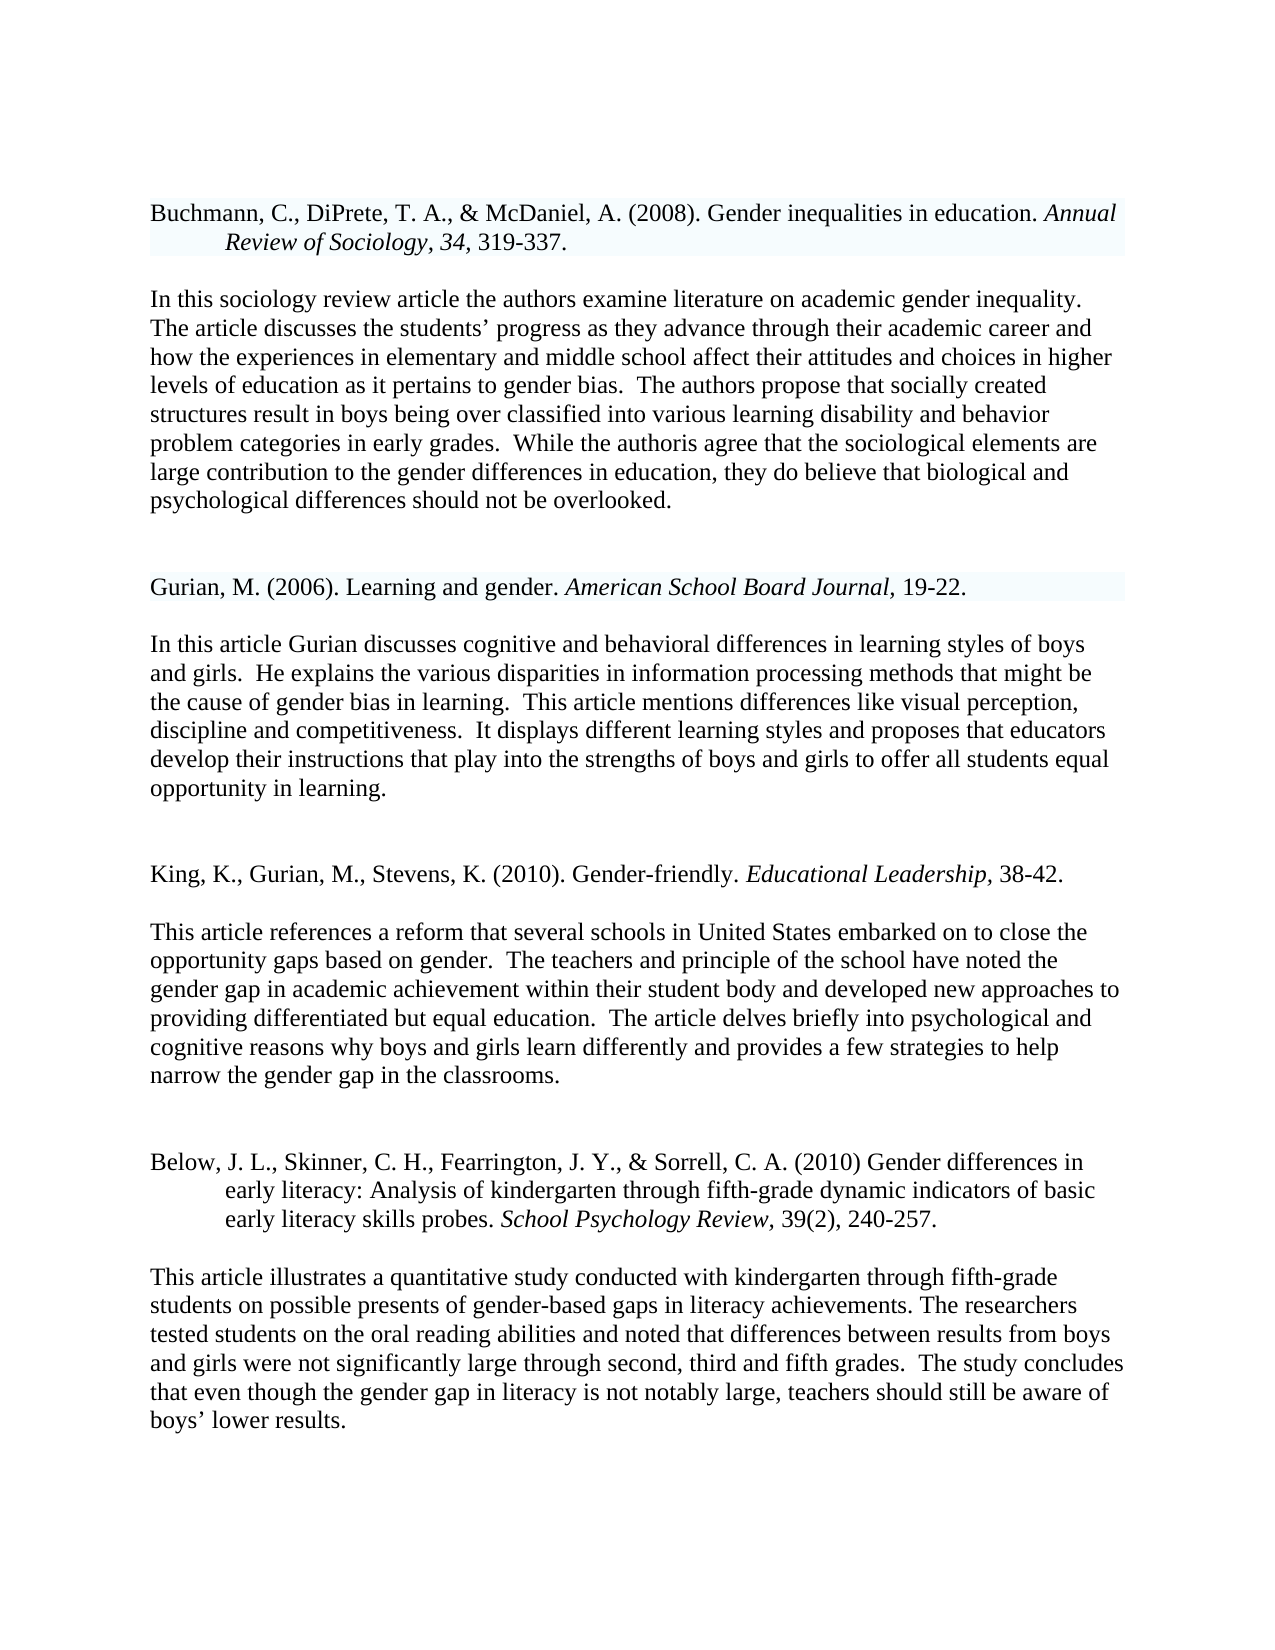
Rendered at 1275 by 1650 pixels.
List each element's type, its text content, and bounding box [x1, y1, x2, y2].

text In this article Gurian discusses cognitive and behavioral differences in learning styles of boys and girls. He explains the various disparities in information processing methods that might be the cause of gender bias in learning. This article mentions differences like visual perception, discipline and competitiveness. It displays different learning styles and proposes that educators develop their instructions that play into the strengths of boys and girls to offer all students equal opportunity in learning. [150, 629, 1125, 802]
text In this sociology review article the authors examine literature on academic gender inequality. The article discusses the students’ progress as they advance through their academic career and how the experiences in elementary and middle school affect their attitudes and choices in higher levels of education as it pertains to gender bias. The authors propose that socially created structures result in boys being over classified into various learning disability and behavior problem categories in early grades. While the authoris agree that the sociological elements are large contribution to the gender differences in education, they do believe that biological and psychological differences should not be overlooked. [150, 284, 1125, 514]
text Buchmann, C., DiPrete, T. A., & McDaniel, A. (2008). Gender inequalities in education. Annual Review of Sociology, 34, 319-337. [150, 198, 1125, 256]
text This article illustrates a quantitative study conducted with kindergarten through fifth-grade students on possible presents of gender-based gaps in literacy achievements. The researchers tested students on the oral reading abilities and noted that differences between results from boys and girls were not significantly large through second, third and fifth grades. The study concludes that even though the gender gap in literacy is not notably large, teachers should still be aware of boys’ lower results. [150, 1262, 1125, 1434]
text King, K., Gurian, M., Stevens, K. (2010). Gender-friendly. Educational Leadership, 38-42. [150, 859, 1125, 888]
text Below, J. L., Skinner, C. H., Fearrington, J. Y., & Sorrell, C. A. (2010) Gender differences in early literacy: Analysis of kindergarten through fifth-grade dynamic indicators of basic early literacy skills probes. School Psychology Review, 39(2), 240-257. [150, 1147, 1125, 1233]
text This article references a reform that several schools in United States embarked on to close the opportunity gaps based on gender. The teachers and principle of the school have noted the gender gap in academic achievement within their student body and developed new approaches to providing differentiated but equal education. The article delves briefly into psychological and cognitive reasons why boys and girls learn differently and provides a few strategies to help narrow the gender gap in the classrooms. [150, 917, 1125, 1089]
text Gurian, M. (2006). Learning and gender. American School Board Journal, 19-22. [150, 572, 1125, 601]
